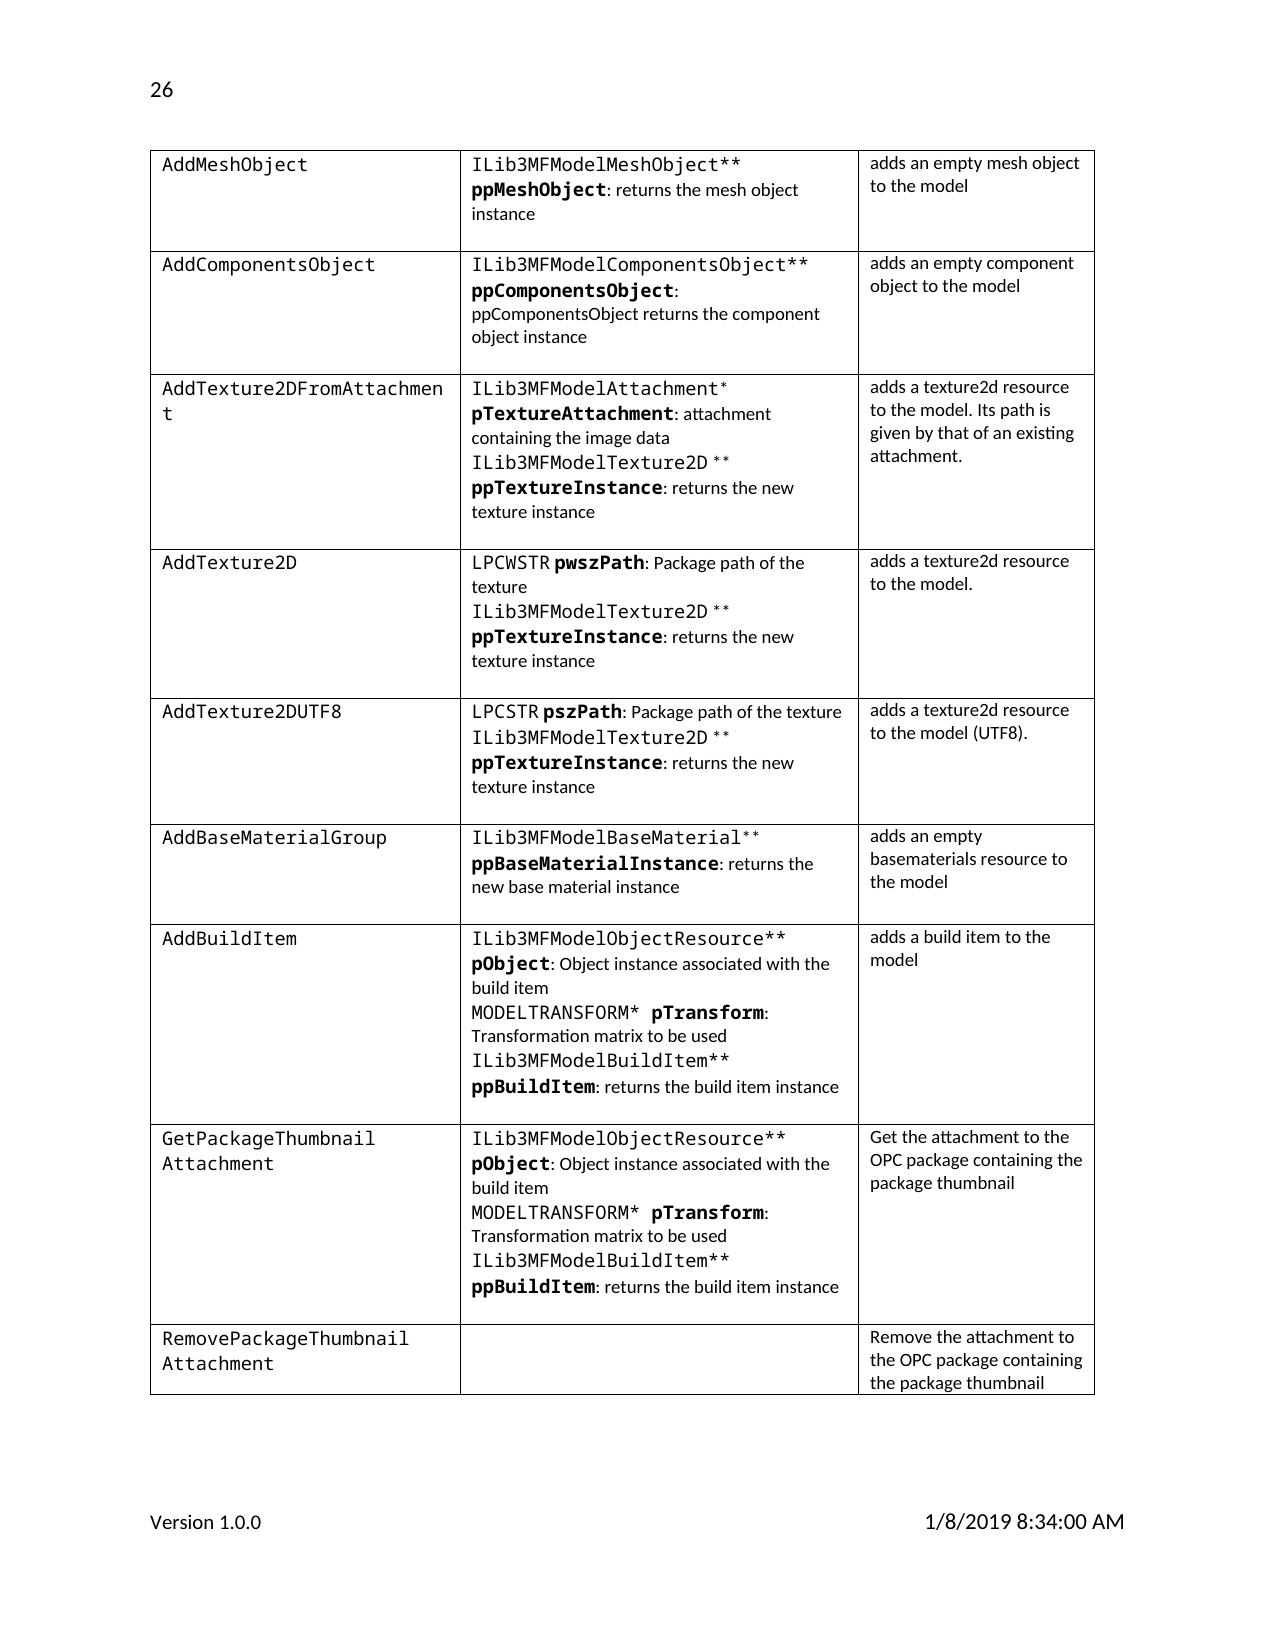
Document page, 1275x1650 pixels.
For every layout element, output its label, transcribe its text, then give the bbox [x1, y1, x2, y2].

table_cell adds an empty mesh object to the model [859, 151, 1094, 251]
table_cell adds a build item to the model [859, 925, 1094, 1124]
table_cell AddMeshObject [151, 151, 460, 251]
table_cell LPCSTR pszPath: Package path of the texture ILib3MFModelTexture2D ** ppTextureInstance: returns the new texture instance [461, 699, 858, 823]
table_cell adds a texture2d resource to the model. Its path is given by that of an existing attachment. [859, 375, 1094, 548]
table_cell ILib3MFModelAttachment* pTextureAttachment: attachment containing the image data ILib3MFModelTexture2D ** ppTextureInstance: returns the new texture instance [461, 375, 858, 548]
table_cell RemovePackageThumbnail Attachment [151, 1325, 460, 1394]
table_cell AddComponentsObject [151, 252, 460, 374]
table_cell adds a texture2d resource to the model (UTF8). [859, 699, 1094, 823]
table_cell AddTexture2D [151, 550, 460, 697]
table_cell adds an empty component object to the model [859, 252, 1094, 374]
table_cell ILib3MFModelMeshObject** ppMeshObject: returns the mesh object instance [461, 151, 858, 251]
table_cell Get the attachment to the OPC package containing the package thumbnail [859, 1125, 1094, 1324]
table_cell ILib3MFModelObjectResource** pObject: Object instance associated with the build item MODELTRANSFORM* pTransform: Transformation matrix to be used ILib3MFModelBuildItem** ppBuildItem: returns the build item instance [461, 1125, 858, 1324]
table_cell AddBaseMaterialGroup [151, 825, 460, 924]
table_cell adds a texture2d resource to the model. [859, 550, 1094, 697]
table_cell AddTexture2DUTF8 [151, 699, 460, 823]
table_cell AddBuildItem [151, 925, 460, 1124]
table_cell GetPackageThumbnail Attachment [151, 1125, 460, 1324]
table_cell ILib3MFModelComponentsObject** ppComponentsObject: ppComponentsObject returns the component object instance [461, 252, 858, 374]
table_cell LPCWSTR pwszPath: Package path of the texture ILib3MFModelTexture2D ** ppTextureInstance: returns the new texture instance [461, 550, 858, 697]
table_cell ILib3MFModelObjectResource** pObject: Object instance associated with the build item MODELTRANSFORM* pTransform: Transformation matrix to be used ILib3MFModelBuildItem** ppBuildItem: returns the build item instance [461, 925, 858, 1124]
table_cell Remove the attachment to the OPC package containing the package thumbnail [859, 1325, 1094, 1394]
table_cell AddTexture2DFromAttachment [151, 375, 460, 548]
table_cell [461, 1325, 858, 1394]
table_cell ILib3MFModelBaseMaterial** ppBaseMaterialInstance: returns the new base material instance [461, 825, 858, 924]
table_cell adds an empty basematerials resource to the model [859, 825, 1094, 924]
